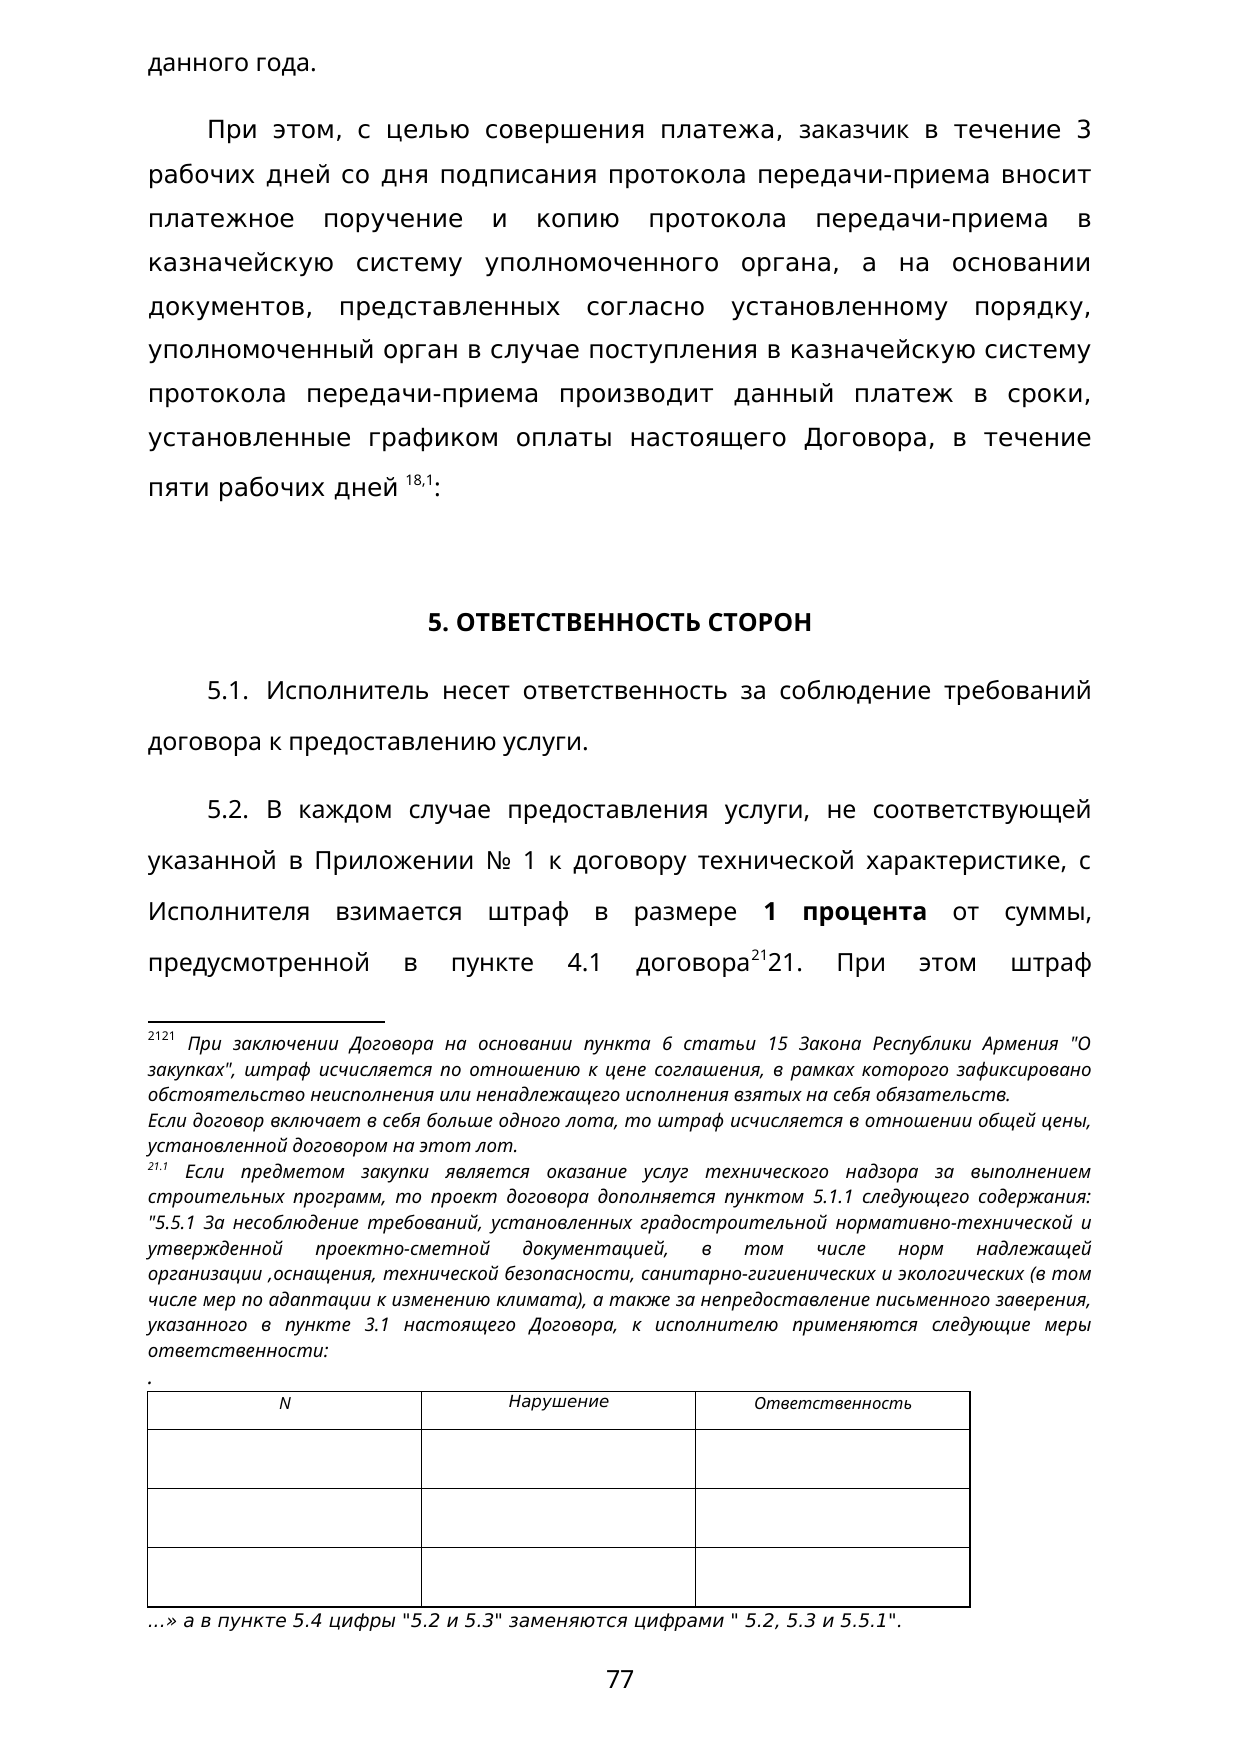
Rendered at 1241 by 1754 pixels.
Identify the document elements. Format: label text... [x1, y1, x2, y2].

text При этом, с целью совершения платежа, заказчик в течение 3 рабочих дней со дня подписания протокола передачи-приема вносит платежное поручение и копию протокола передачи-приема в казначейскую систему уполномоченного органа, а на основании документов, представленных согласно установленному порядку, уполномоченный орган в случае поступления в казначейскую систему протокола передачи-приема производит данный платеж в сроки, установленные графиком օплаты настоящего Договора, в течение пяти рабочих дней 18,1: [148, 112, 1092, 503]
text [148, 44, 1092, 78]
text 5.1. Исполнитель несет ответственность за соблюдение требований договора к предоставлению услуги. [148, 672, 1092, 758]
text 5. ОТВЕТСТВЕННОСТЬ СТОРОН [148, 605, 1092, 639]
text 5.2. В каждом случае предоставления услуги, не соответствующей указанной в Приложении № 1 к договору технической характеристике, с Исполнителя взимается штраф в размере 1 процента от суммы, предусмотренной в пункте 4.1 договора21. При этом штраф рассчитывается также в случае предоставления услуги в срок, установленный настоящим договором, но в случае их непринятия заказчиком. [148, 791, 1092, 978]
